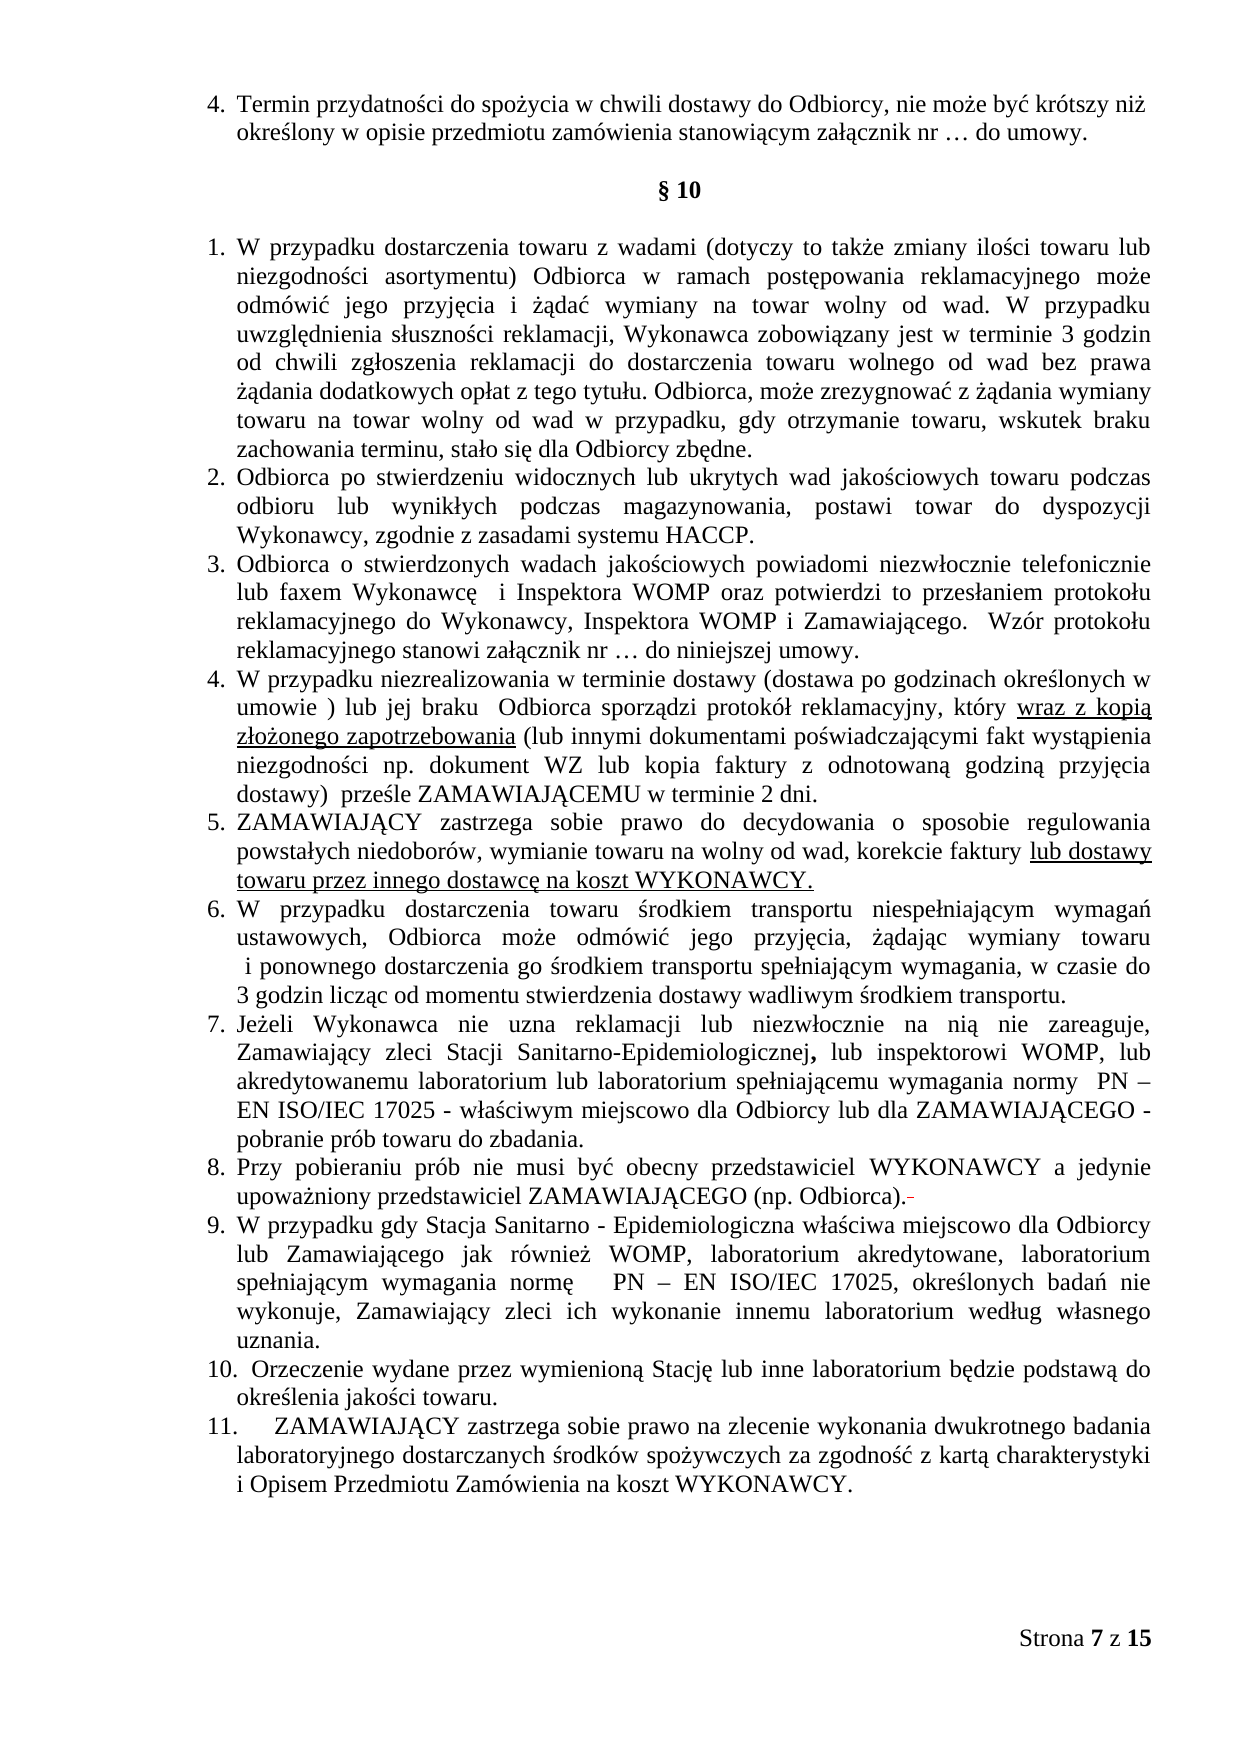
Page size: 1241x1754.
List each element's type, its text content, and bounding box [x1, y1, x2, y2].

list Przy pobieraniu prób nie musi być obecny przedstawiciel WYKONAWCY a jedynie upoważniony przedstawiciel ZAMAWIAJĄCEGO (np. Odbiorca). [207, 1152, 1152, 1210]
list Termin przydatności do spożycia w chwili dostawy do Odbiorcy, nie może być krótszy niż określony w opisie przedmiotu zamówienia stanowiącym załącznik nr … do umowy. [207, 89, 1152, 146]
list ZAMAWIAJĄCY zastrzega sobie prawo do decydowania o sposobie regulowania powstałych niedoborów, wymianie towaru na wolny od wad, korekcie faktury lub dostawy towaru przez innego dostawcę na koszt WYKONAWCY. [207, 807, 1152, 894]
list Orzeczenie wydane przez wymienioną Stację lub inne laboratorium będzie podstawą do określenia jakości towaru. [207, 1354, 1152, 1411]
list W przypadku dostarczenia towaru z wadami (dotyczy to także zmiany ilości towaru lub niezgodności asortymentu) Odbiorca w ramach postępowania reklamacyjnego może odmówić jego przyjęcia i żądać wymiany na towar wolny od wad. W przypadku uwzględnienia słuszności reklamacji, Wykonawca zobowiązany jest w terminie 3 godzin od chwili zgłoszenia reklamacji do dostarczenia towaru wolnego od wad bez prawa żądania dodatkowych opłat z tego tytułu. Odbiorca, może zrezygnować z żądania wymiany towaru na towar wolny od wad w przypadku, gdy otrzymanie towaru, wskutek braku zachowania terminu, stało się dla Odbiorcy zbędne. [207, 232, 1152, 462]
list W przypadku dostarczenia towaru środkiem transportu niespełniającym wymagań ustawowych, Odbiorca może odmówić jego przyjęcia, żądając wymiany towaru i ponownego dostarczenia go środkiem transportu spełniającym wymagania, w czasie do 3 godzin licząc od momentu stwierdzenia dostawy wadliwym środkiem transportu. [207, 894, 1152, 1009]
list Jeżeli Wykonawca nie uzna reklamacji lub niezwłocznie na nią nie zareaguje, Zamawiający zleci Stacji Sanitarno-Epidemiologicznej, lub inspektorowi WOMP, lub akredytowanemu laboratorium lub laboratorium spełniającemu wymagania normy PN – EN ISO/IEC 17025 - właściwym miejscowo dla Odbiorcy lub dla ZAMAWIAJĄCEGO - pobranie prób towaru do zbadania. [207, 1009, 1152, 1152]
list ZAMAWIAJĄCY zastrzega sobie prawo na zlecenie wykonania dwukrotnego badania laboratoryjnego dostarczanych środków spożywczych za zgodność z kartą charakterystyki i Opisem Przedmiotu Zamówienia na koszt WYKONAWCY. [207, 1411, 1152, 1497]
list § 10 [207, 175, 1152, 204]
list Odbiorca o stwierdzonych wadach jakościowych powiadomi niezwłocznie telefonicznie lub faxem Wykonawcę i Inspektora WOMP oraz potwierdzi to przesłaniem protokołu reklamacyjnego do Wykonawcy, Inspektora WOMP i Zamawiającego. Wzór protokołu reklamacyjnego stanowi załącznik nr … do niniejszej umowy. [207, 549, 1152, 664]
list W przypadku gdy Stacja Sanitarno - Epidemiologiczna właściwa miejscowo dla Odbiorcy lub Zamawiającego jak również WOMP, laboratorium akredytowane, laboratorium spełniającym wymagania normę PN – EN ISO/IEC 17025, określonych badań nie wykonuje, Zamawiający zleci ich wykonanie innemu laboratorium według własnego uznania. [207, 1210, 1152, 1354]
list Odbiorca po stwierdzeniu widocznych lub ukrytych wad jakościowych towaru podczas odbioru lub wynikłych podczas magazynowania, postawi towar do dyspozycji Wykonawcy, zgodnie z zasadami systemu HACCP. [207, 462, 1152, 549]
list W przypadku niezrealizowania w terminie dostawy (dostawa po godzinach określonych w umowie ) lub jej braku Odbiorca sporządzi protokół reklamacyjny, który wraz z kopią złożonego zapotrzebowania (lub innymi dokumentami poświadczającymi fakt wystąpienia niezgodności np. dokument WZ lub kopia faktury z odnotowaną godziną przyjęcia dostawy) prześle ZAMAWIAJĄCEMU w terminie 2 dni. [207, 664, 1152, 807]
